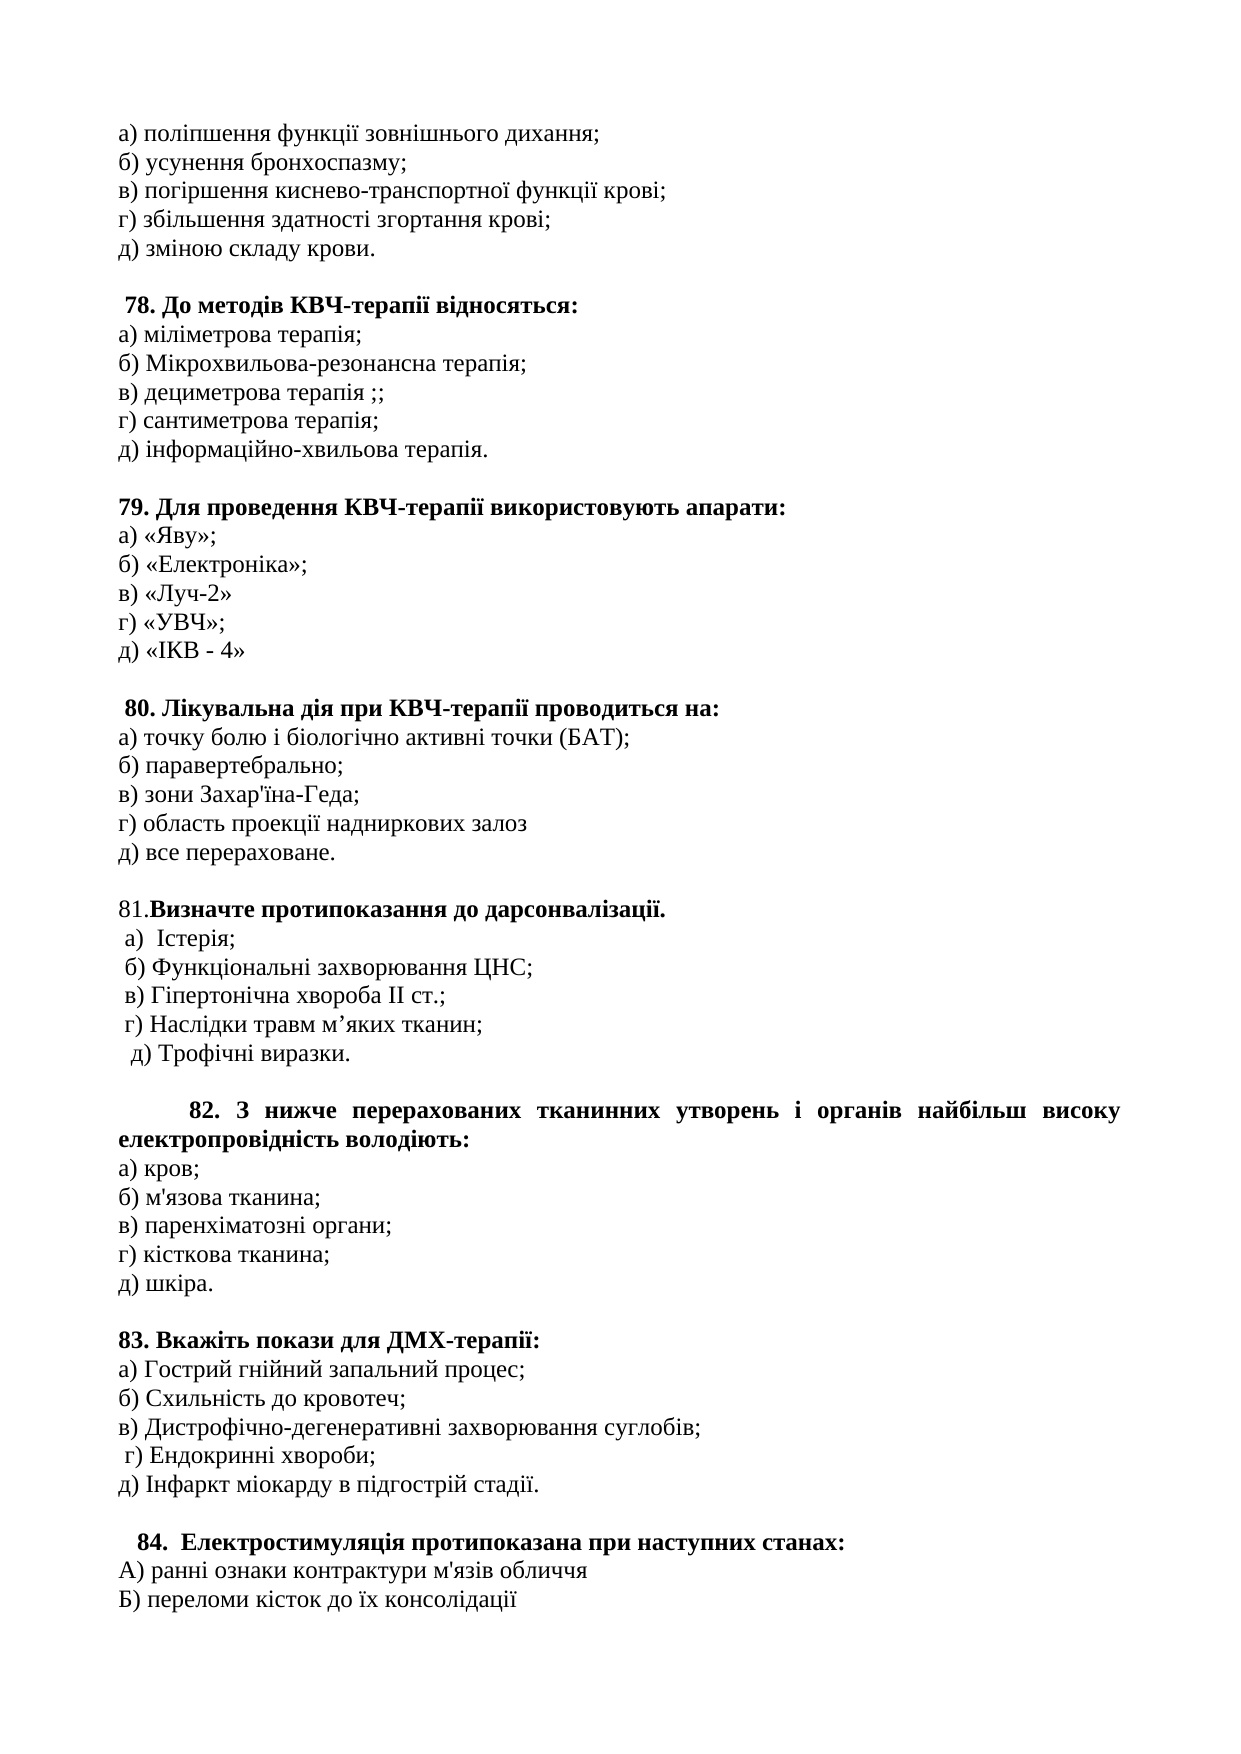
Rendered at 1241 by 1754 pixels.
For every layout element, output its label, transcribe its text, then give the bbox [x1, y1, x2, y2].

text г) кісткова тканина; [118, 1239, 1122, 1268]
text Б) переломи кісток до їх консолідації [118, 1584, 1122, 1613]
text 82. З нижче перерахованих тканинних утворень і органів найбільш високу електропровідність володіють: [81, 1096, 1122, 1153]
text б) Схильність до кровотеч; [118, 1383, 1122, 1412]
text а) Гострий гнійний запальний процес; [118, 1354, 1122, 1383]
text 84. Електростимуляція протипоказана при наступних станах: [118, 1527, 1122, 1556]
text д) шкіра. [118, 1268, 1122, 1297]
text д) Трофічні виразки. [118, 1038, 1122, 1067]
text в) Дистрофічно-дегенеративні захворювання суглобів; [118, 1412, 1122, 1441]
text б) Функціональні захворювання ЦНС; [118, 952, 1122, 981]
text д) Інфаркт міокарду в підгострій стадії. [118, 1469, 1122, 1498]
text в) Гіпертонічна хвороба ІІ ст.; [118, 981, 1122, 1009]
text 83. Вкажіть покази для ДМХ-терапії: [118, 1326, 1122, 1354]
text А) ранні ознаки контрактури м'язів обличчя [118, 1556, 1122, 1584]
text г) Ендокринні хвороби; [118, 1441, 1122, 1469]
text г) Наслідки травм м’яких тканин; [118, 1009, 1122, 1038]
text а) кров; [118, 1153, 1122, 1182]
text в) паренхіматозні органи; [118, 1211, 1122, 1239]
text 81.Визначте протипоказання до дарсонвалізації. [103, 894, 1122, 923]
text б) м'язова тканина; [118, 1182, 1122, 1211]
text а) Істерія; [118, 923, 1122, 952]
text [118, 118, 1196, 866]
